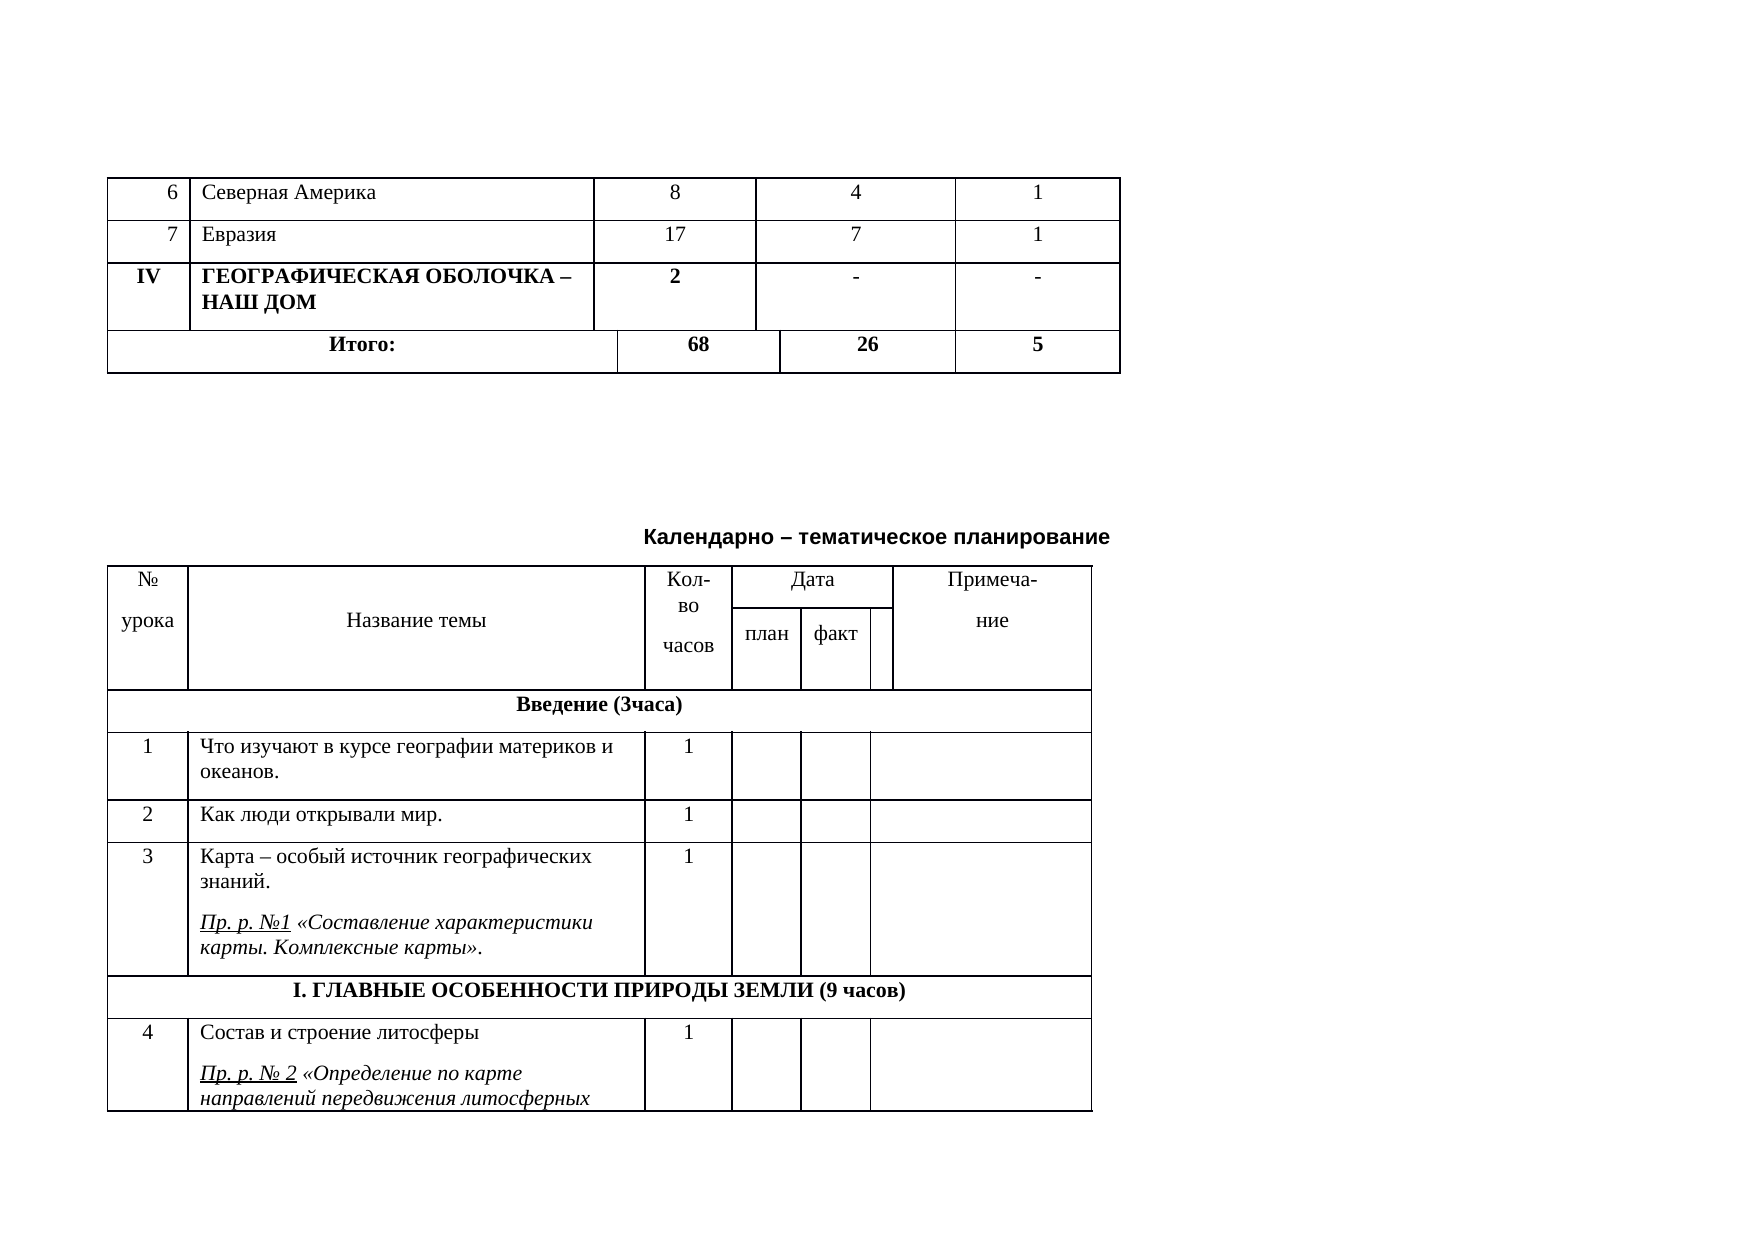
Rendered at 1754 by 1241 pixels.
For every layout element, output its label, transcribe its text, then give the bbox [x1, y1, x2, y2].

table_cell 1 [646, 801, 731, 841]
table_cell Итого: [108, 331, 617, 372]
table_cell 3 [108, 843, 187, 975]
table_cell Что изучают в курсе географии материков и океанов. [189, 733, 644, 799]
table_cell [871, 801, 1091, 841]
table_cell 7 [757, 221, 955, 262]
table_cell 8 [595, 179, 755, 219]
table_cell - [757, 264, 955, 329]
table_cell 4 [108, 1019, 187, 1110]
table_header Кол-во часов [646, 567, 731, 689]
table_cell Северная Америка [191, 179, 593, 219]
table_cell [871, 733, 1091, 799]
table_cell 1 [646, 733, 731, 799]
table_cell Введение (3часа) [108, 691, 1091, 731]
table_cell Как люди открывали мир. [189, 801, 644, 841]
table_cell [733, 801, 800, 841]
table_cell 2 [595, 264, 755, 329]
table_cell 2 [108, 801, 187, 841]
table_cell [733, 733, 800, 799]
table_cell 68 [618, 331, 779, 372]
table_cell I. ГЛАВНЫЕ ОСОБЕННОСТИ ПРИРОДЫ ЗЕМЛИ (9 часов) [108, 977, 1091, 1017]
table_header Дата [733, 567, 892, 607]
table_cell 1 [108, 733, 187, 799]
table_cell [189, 1019, 644, 1110]
table_cell [733, 843, 800, 975]
table_cell 1 [646, 1019, 731, 1110]
table_cell 1 [646, 843, 731, 975]
table_cell - [956, 264, 1119, 329]
table_cell факт [802, 609, 870, 689]
table_header Название темы [189, 567, 644, 689]
table_cell план [733, 609, 800, 689]
table_cell ГЕОГРАФИЧЕСКАЯ ОБОЛОЧКА – НАШ ДОМ [191, 264, 593, 329]
table_cell IV [108, 264, 189, 329]
text Календарно – тематическое планирование [118, 524, 1636, 549]
table_cell 17 [595, 221, 755, 262]
table_cell Карта – особый источник географических знаний. Пр. р. №1 «Составление характеристики карты. Комплексные карты». [189, 843, 644, 975]
table_header № урока [108, 567, 187, 689]
table_cell 7 [108, 221, 189, 262]
table_cell 4 [757, 179, 955, 219]
table_cell 6 [108, 179, 189, 219]
table_cell [871, 1019, 1091, 1110]
table_cell 26 [781, 331, 955, 372]
table_header Примеча- ние [894, 567, 1091, 689]
table_cell [733, 1019, 800, 1110]
table_cell 1 [956, 179, 1119, 219]
table_cell [802, 733, 870, 799]
table_cell 5 [956, 331, 1119, 372]
table_cell [871, 843, 1091, 975]
table_cell 1 [956, 221, 1119, 262]
table_cell [802, 1019, 870, 1110]
table_cell [802, 801, 870, 841]
table_cell [802, 843, 870, 975]
table_cell [871, 609, 892, 689]
table_cell Евразия [191, 221, 593, 262]
